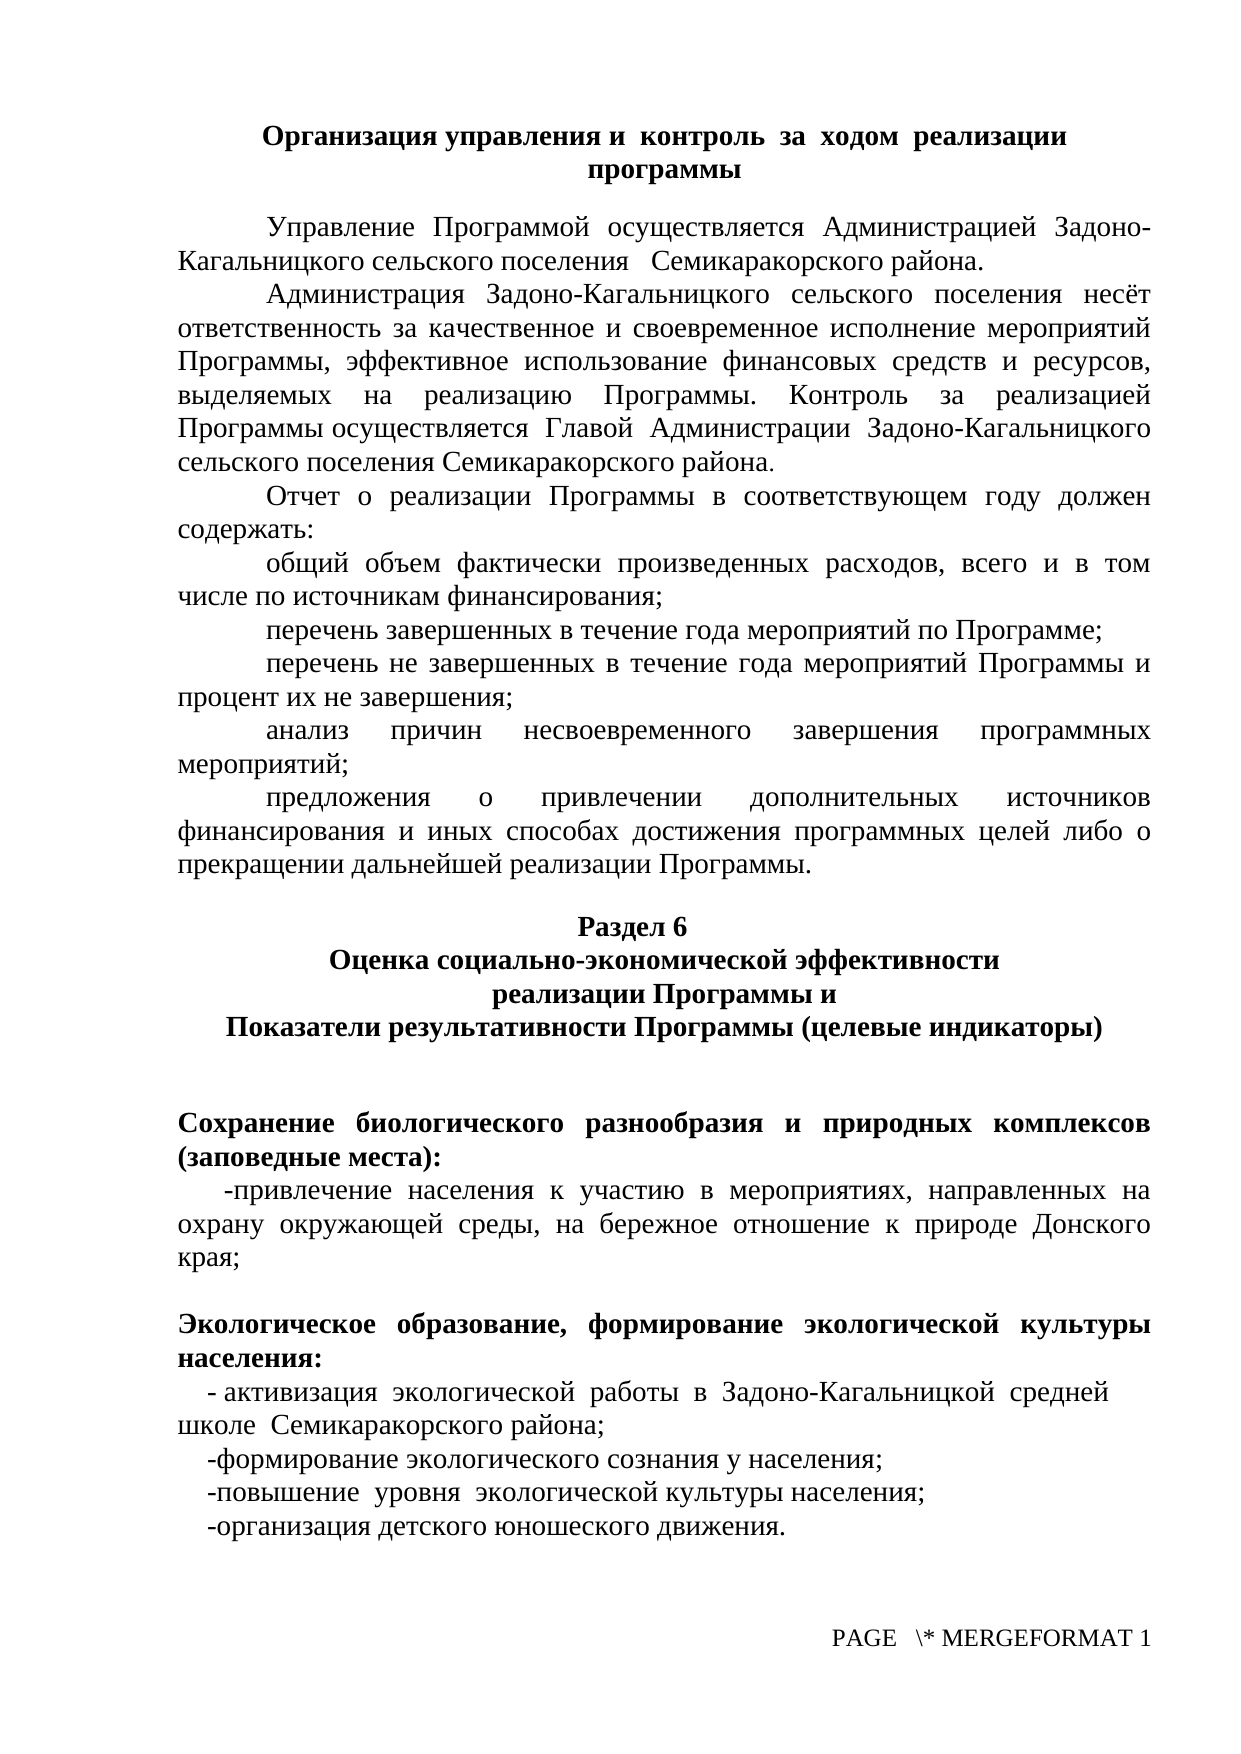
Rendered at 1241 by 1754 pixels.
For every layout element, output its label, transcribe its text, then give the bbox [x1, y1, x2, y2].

text общий объем фактически произведенных расходов, всего и в том числе по источникам финансирования; [177, 545, 1152, 612]
text Организация управления и контроль за ходом реализации программы [177, 118, 1152, 185]
text перечень не завершенных в течение года мероприятий Программы и процент их не завершения; [177, 645, 1152, 712]
text -организация детского юношеского движения. [177, 1508, 1152, 1541]
text Показатели результативности Программы (целевые индикаторы) [177, 1009, 1152, 1043]
text предложения о привлечении дополнительных источников финансирования и иных способах достижения программных целей либо о прекращении дальнейшей реализации Программы. [177, 779, 1152, 880]
text -повышение уровня экологической культуры населения; [177, 1474, 1152, 1508]
text -привлечение населения к участию в мероприятиях, направленных на охрану окружающей среды, на бережное отношение к природе Донского края; [177, 1172, 1152, 1273]
text Сохранение биологического разнообразия и природных комплексов (заповедные места): [177, 1105, 1152, 1172]
text Раздел 6 [177, 909, 1152, 942]
text Управление Программой осуществляется Администрацией Задоно-Кагальницкого сельского поселения Семикаракорского района. [177, 209, 1152, 276]
text Отчет о реализации Программы в соответствующем году должен содержать: [177, 478, 1152, 545]
text реализации Программы и [177, 976, 1152, 1009]
text Оценка социально-экономической эффективности [177, 942, 1152, 976]
text Экологическое образование, формирование экологической культуры населения: [177, 1307, 1152, 1374]
text Администрация Задоно-Кагальницкого сельского поселения несёт ответственность за качественное и своевременное исполнение мероприятий Программы, эффективное использование финансовых средств и ресурсов, выделяемых на реализацию Программы. Контроль за реализацией Программы осуществляется Главой Администрации Задоно-Кагальницкого сельского поселения Семикаракорского района. [177, 276, 1152, 478]
text перечень завершенных в течение года мероприятий по Программе; [177, 612, 1152, 645]
text - активизация экологической работы в Задоно-Кагальницкой средней школе Семикаракорского района; [177, 1374, 1152, 1441]
text анализ причин несвоевременного завершения программных мероприятий; [177, 712, 1152, 779]
text -формирование экологического сознания у населения; [177, 1441, 1152, 1474]
